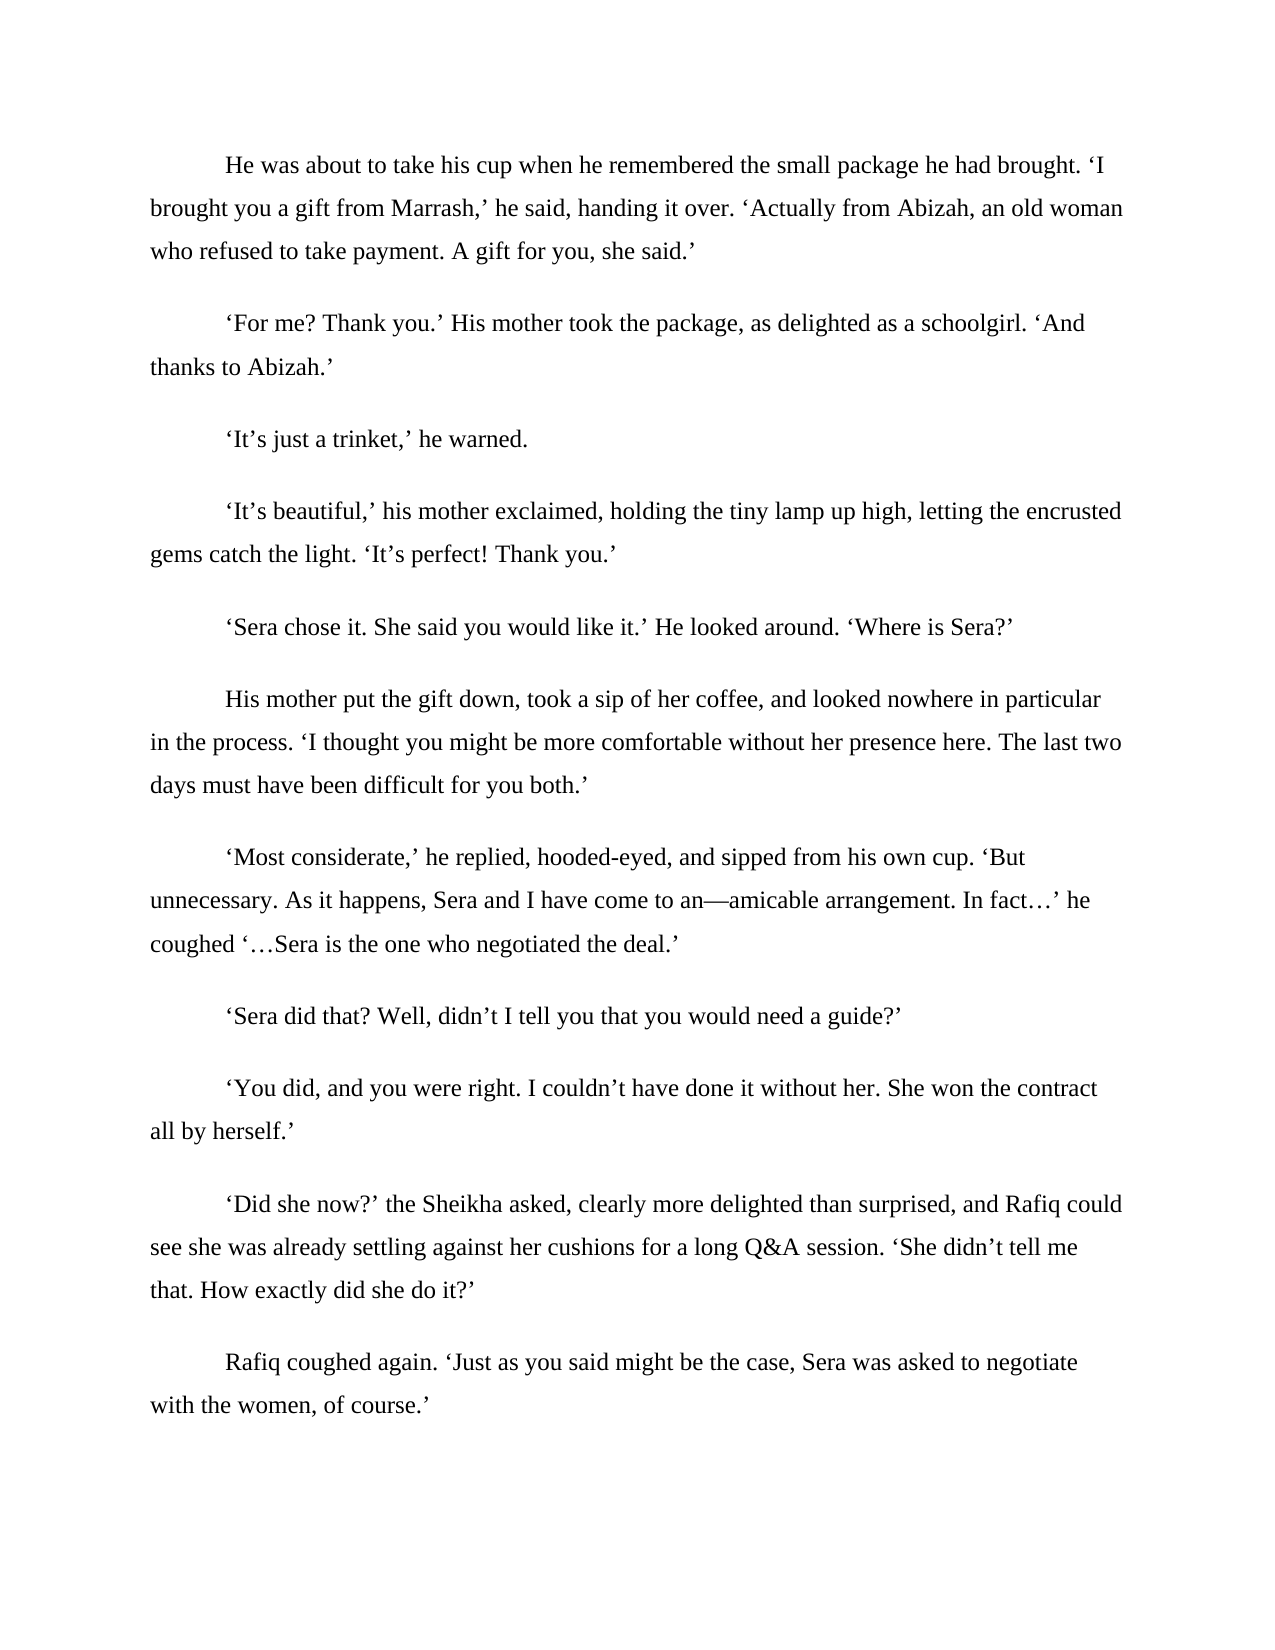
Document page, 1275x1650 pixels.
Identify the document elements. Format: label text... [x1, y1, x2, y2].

text ‘For me? Thank you.’ His mother took the package, as delighted as a schoolgirl. ‘And thanks to Abizah.’ [150, 308, 1125, 380]
text ‘It’s just a trinket,’ he warned. [150, 424, 1125, 453]
text ‘You did, and you were right. I couldn’t have done it without her. She won the contract all by herself.’ [150, 1073, 1125, 1145]
text His mother put the gift down, took a sip of her coffee, and looked nowhere in particular in the process. ‘I thought you might be more comfortable without her presence here. The last two days must have been difficult for you both.’ [150, 684, 1125, 799]
text He was about to take his cup when he remembered the small package he had brought. ‘I brought you a gift from Marrash,’ he said, handing it over. ‘Actually from Abizah, an old woman who refused to take payment. A gift for you, she said.’ [150, 150, 1125, 265]
text ‘Sera chose it. She said you would like it.’ He looked around. ‘Where is Sera?’ [150, 612, 1125, 640]
text ‘Did she now?’ the Sheikha asked, clearly more delighted than surprised, and Rafiq could see she was already settling against her cushions for a long Q&A session. ‘She didn’t tell me that. How exactly did she do it?’ [150, 1189, 1125, 1304]
text ‘Most considerate,’ he replied, hooded-eyed, and sipped from his own cup. ‘But unnecessary. As it happens, Sera and I have come to an—amicable arrangement. In fact…’ he coughed ‘…Sera is the one who negotiated the deal.’ [150, 842, 1125, 957]
text Rafiq coughed again. ‘Just as you said might be the case, Sera was asked to negotiate with the women, of course.’ [150, 1347, 1125, 1419]
text ‘Sera did that? Well, didn’t I tell you that you would need a guide?’ [150, 1001, 1125, 1030]
text ‘It’s beautiful,’ his mother exclaimed, holding the tiny lamp up high, letting the encrusted gems catch the light. ‘It’s perfect! Thank you.’ [150, 496, 1125, 568]
